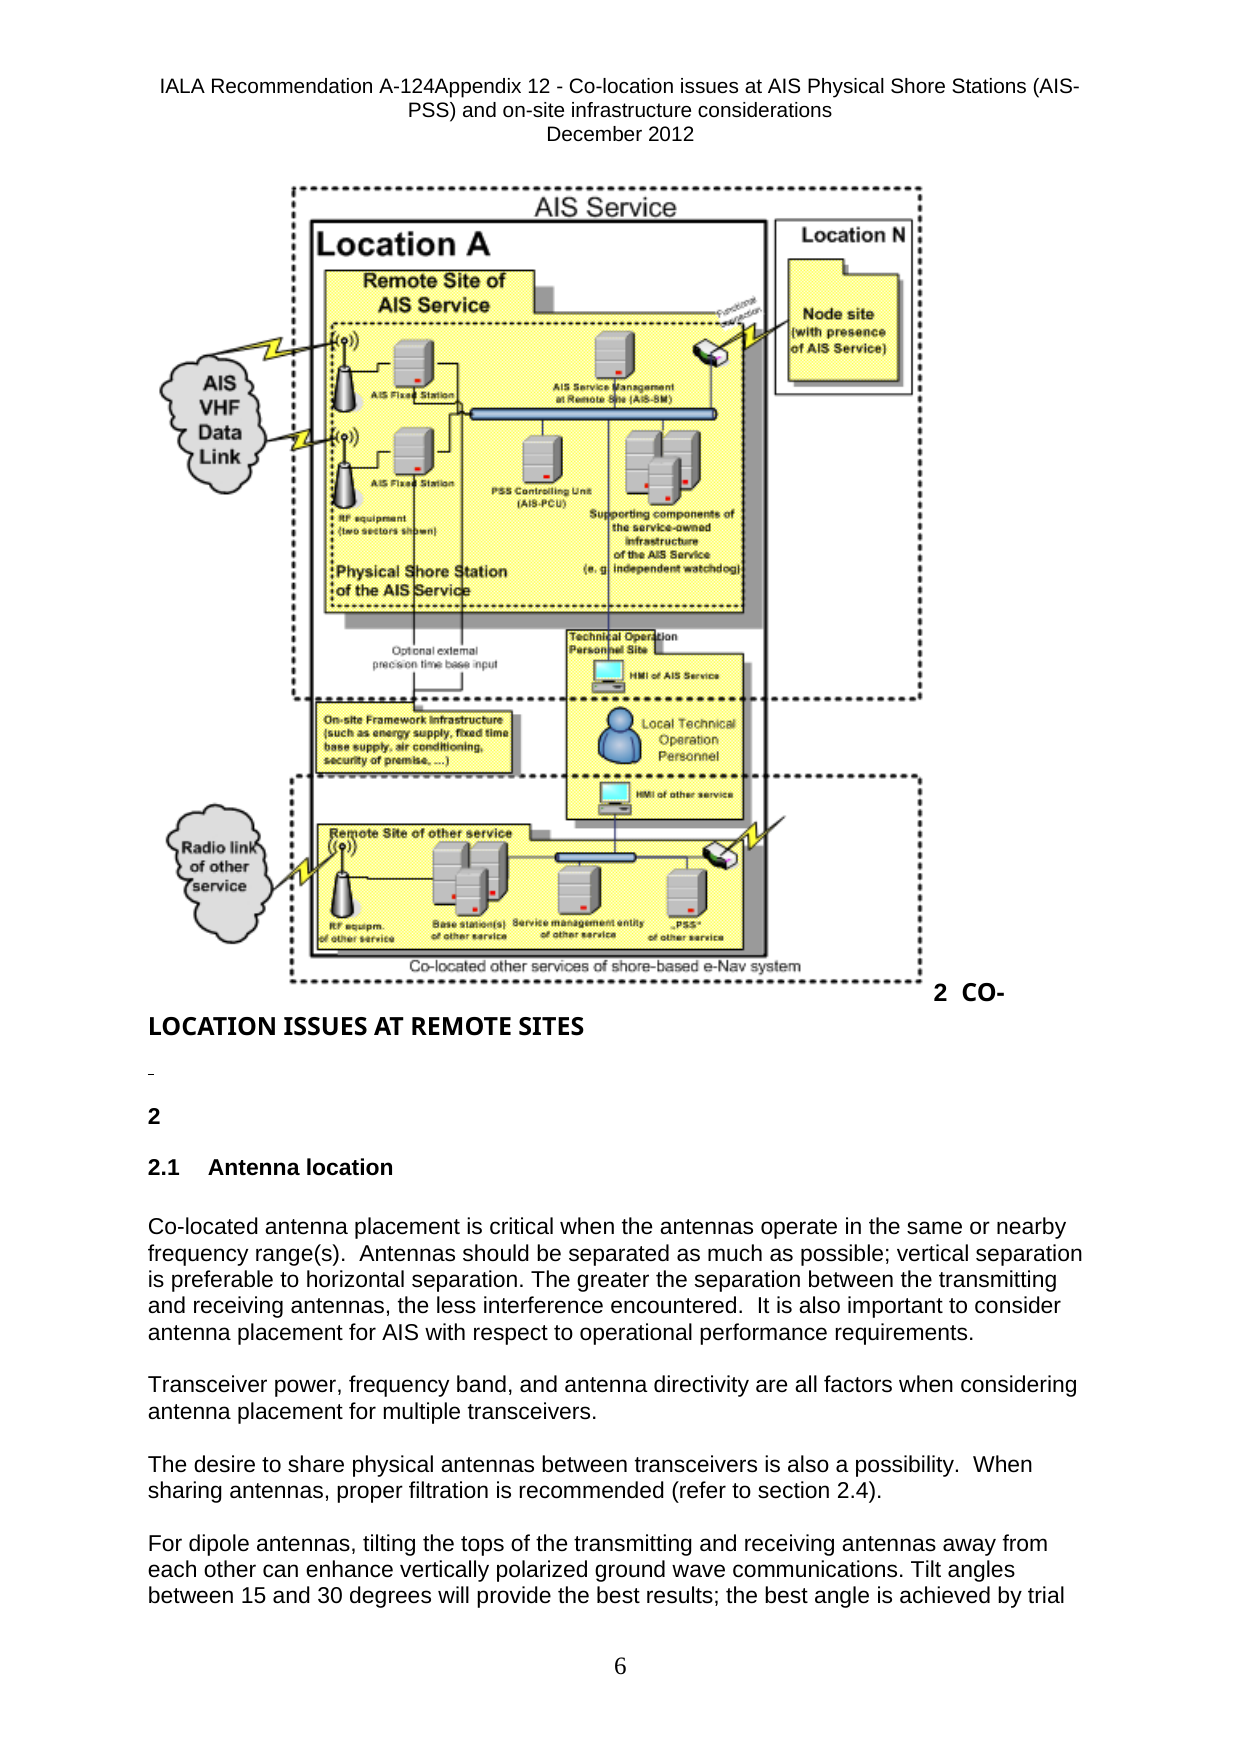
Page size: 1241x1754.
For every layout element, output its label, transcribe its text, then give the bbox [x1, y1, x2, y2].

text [148, 1529, 1093, 1609]
text Co-located antenna placement is critical when the antennas operate in the same or nearby frequency range(s). Antennas should be separated as much as possible; vertical separation is preferable to horizontal separation. The greater the separation between the transmitting and receiving antennas, the less interference encountered. It is also important to consider antenna placement for AIS with respect to operational performance requirements. [148, 1213, 1093, 1345]
text Transceiver power, frequency band, and antenna directivity are all factors when considering antenna placement for multiple transceivers. [148, 1371, 1093, 1424]
picture [147, 172, 934, 1002]
subtitle Antenna location [148, 1154, 1093, 1181]
text The desire to share physical antennas between transceivers is also a possibility. When sharing antennas, proper filtration is recommended (refer to section 2.4). [148, 1451, 1093, 1503]
